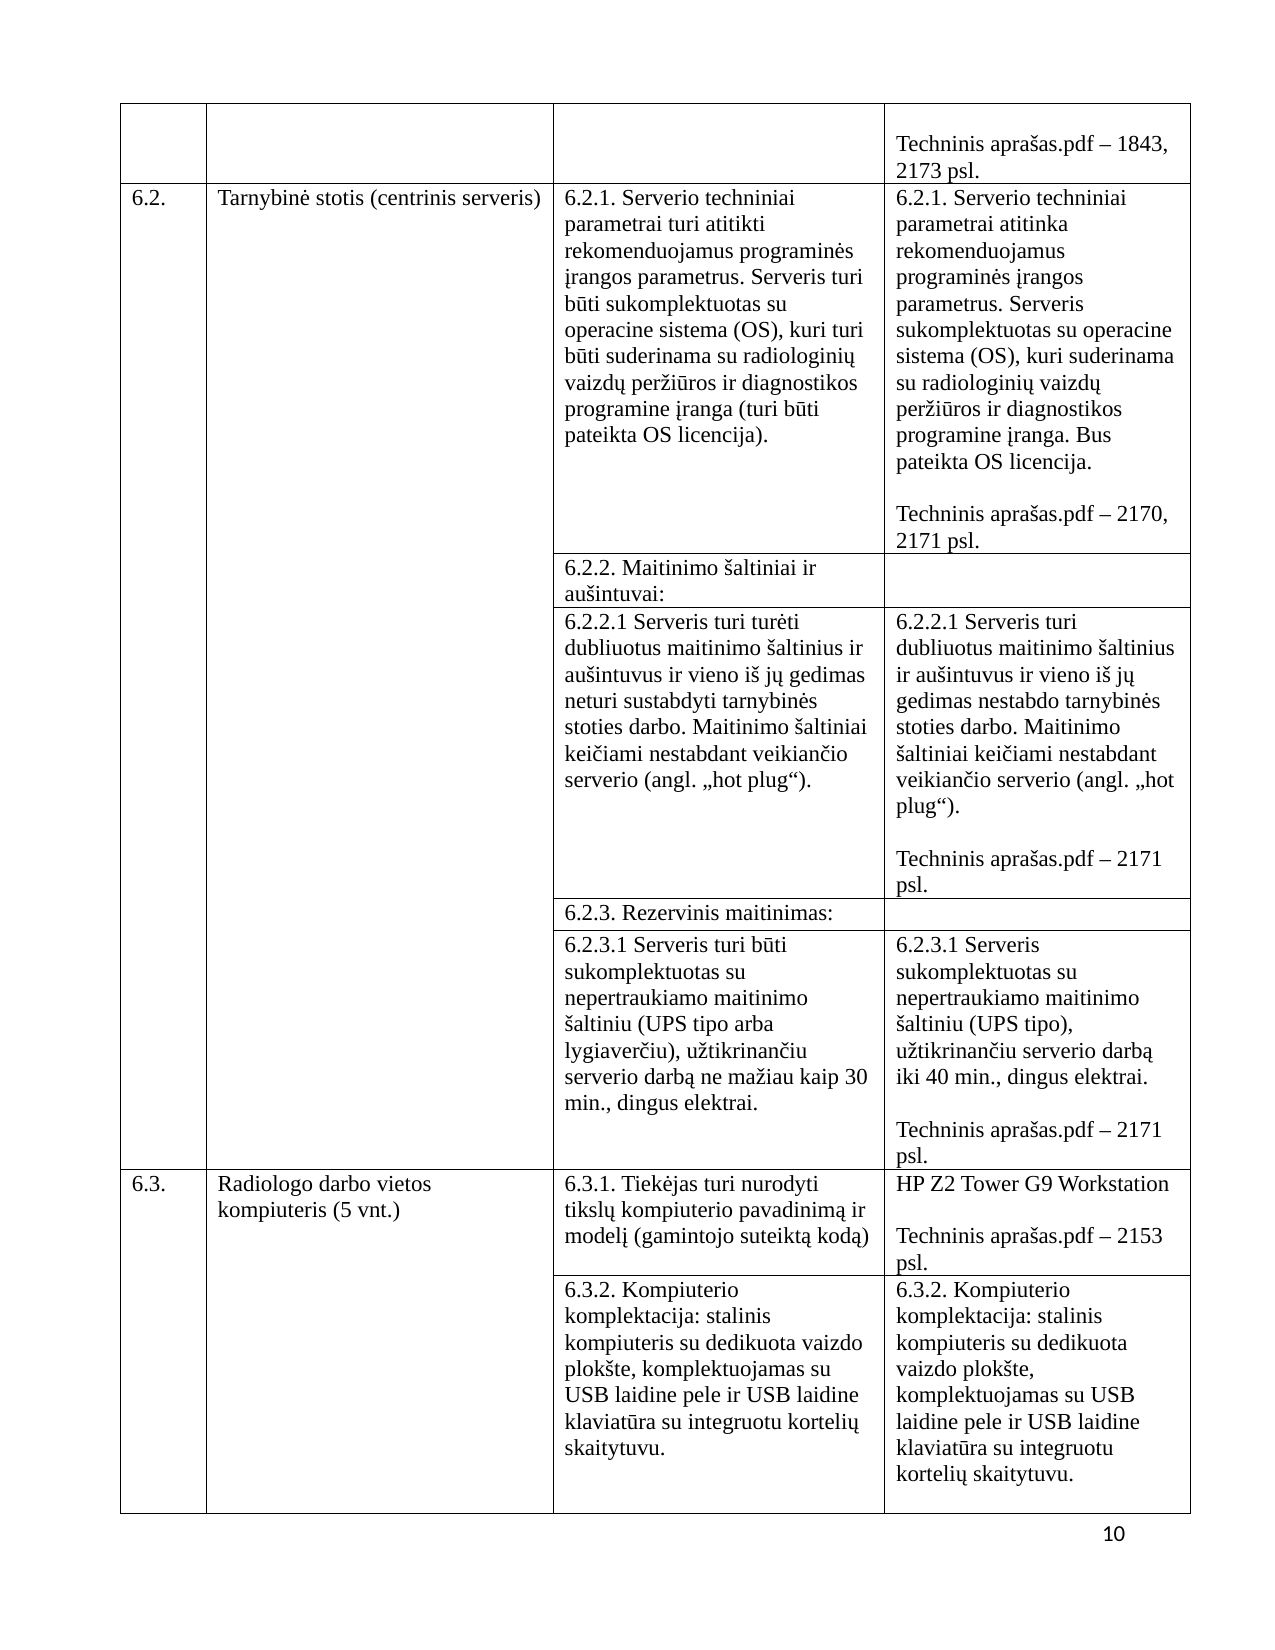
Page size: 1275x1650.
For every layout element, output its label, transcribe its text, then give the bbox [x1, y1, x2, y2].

table_cell 6.2.2.1 Serveris turi turėti dubliuotus maitinimo šaltinius ir aušintuvus ir vieno iš jų gedimas neturi sustabdyti tarnybinės stoties darbo. Maitinimo šaltiniai keičiami nestabdant veikiančio serverio (angl. „hot plug“). [554, 608, 884, 898]
table_cell [885, 899, 1190, 930]
table_cell 6.2.3. Rezervinis maitinimas: [554, 899, 884, 930]
table_cell Tarnybinė stotis (centrinis serveris) [207, 184, 553, 1168]
table_cell 6.2.2.1 Serveris turi dubliuotus maitinimo šaltinius ir aušintuvus ir vieno iš jų gedimas nestabdo tarnybinės stoties darbo. Maitinimo šaltiniai keičiami nestabdant veikiančio serverio (angl. „hot plug“). Techninis aprašas.pdf – 2171 psl. [885, 608, 1190, 898]
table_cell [885, 1276, 1190, 1513]
table_cell 6.2.3.1 Serveris sukomplektuotas su nepertraukiamo maitinimo šaltiniu (UPS tipo), užtikrinančiu serverio darbą iki 40 min., dingus elektrai. Techninis aprašas.pdf – 2171 psl. [885, 931, 1190, 1168]
table_cell 6.2. [121, 184, 206, 1168]
table_cell 6.3.1. Tiekėjas turi nurodyti tikslų kompiuterio pavadinimą ir modelį (gamintojo suteiktą kodą) [554, 1170, 884, 1275]
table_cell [554, 104, 884, 183]
table_cell HP Z2 Tower G9 Workstation Techninis aprašas.pdf – 2153 psl. [885, 1170, 1190, 1275]
table_cell 6.2.3.1 Serveris turi būti sukomplektuotas su nepertraukiamo maitinimo šaltiniu (UPS tipo arba lygiaverčiu), užtikrinančiu serverio darbą ne mažiau kaip 30 min., dingus elektrai. [554, 931, 884, 1168]
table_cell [554, 1276, 884, 1513]
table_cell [885, 104, 1190, 183]
table_cell 6.2.2. Maitinimo šaltiniai ir aušintuvai: [554, 554, 884, 607]
table_cell 6.3. [121, 1170, 206, 1513]
table_cell [885, 554, 1190, 607]
table_cell 6.2.1. Serverio techniniai parametrai turi atitikti rekomenduojamus programinės įrangos parametrus. Serveris turi būti sukomplektuotas su operacine sistema (OS), kuri turi būti suderinama su radiologinių vaizdų peržiūros ir diagnostikos programine įranga (turi būti pateikta OS licencija). [554, 184, 884, 553]
table_cell Radiologo darbo vietos kompiuteris (5 vnt.) [207, 1170, 553, 1513]
table_cell 6.2.1. Serverio techniniai parametrai atitinka rekomenduojamus programinės įrangos parametrus. Serveris sukomplektuotas su operacine sistema (OS), kuri suderinama su radiologinių vaizdų peržiūros ir diagnostikos programine įranga. Bus pateikta OS licencija. Techninis aprašas.pdf – 2170, 2171 psl. [885, 184, 1190, 553]
